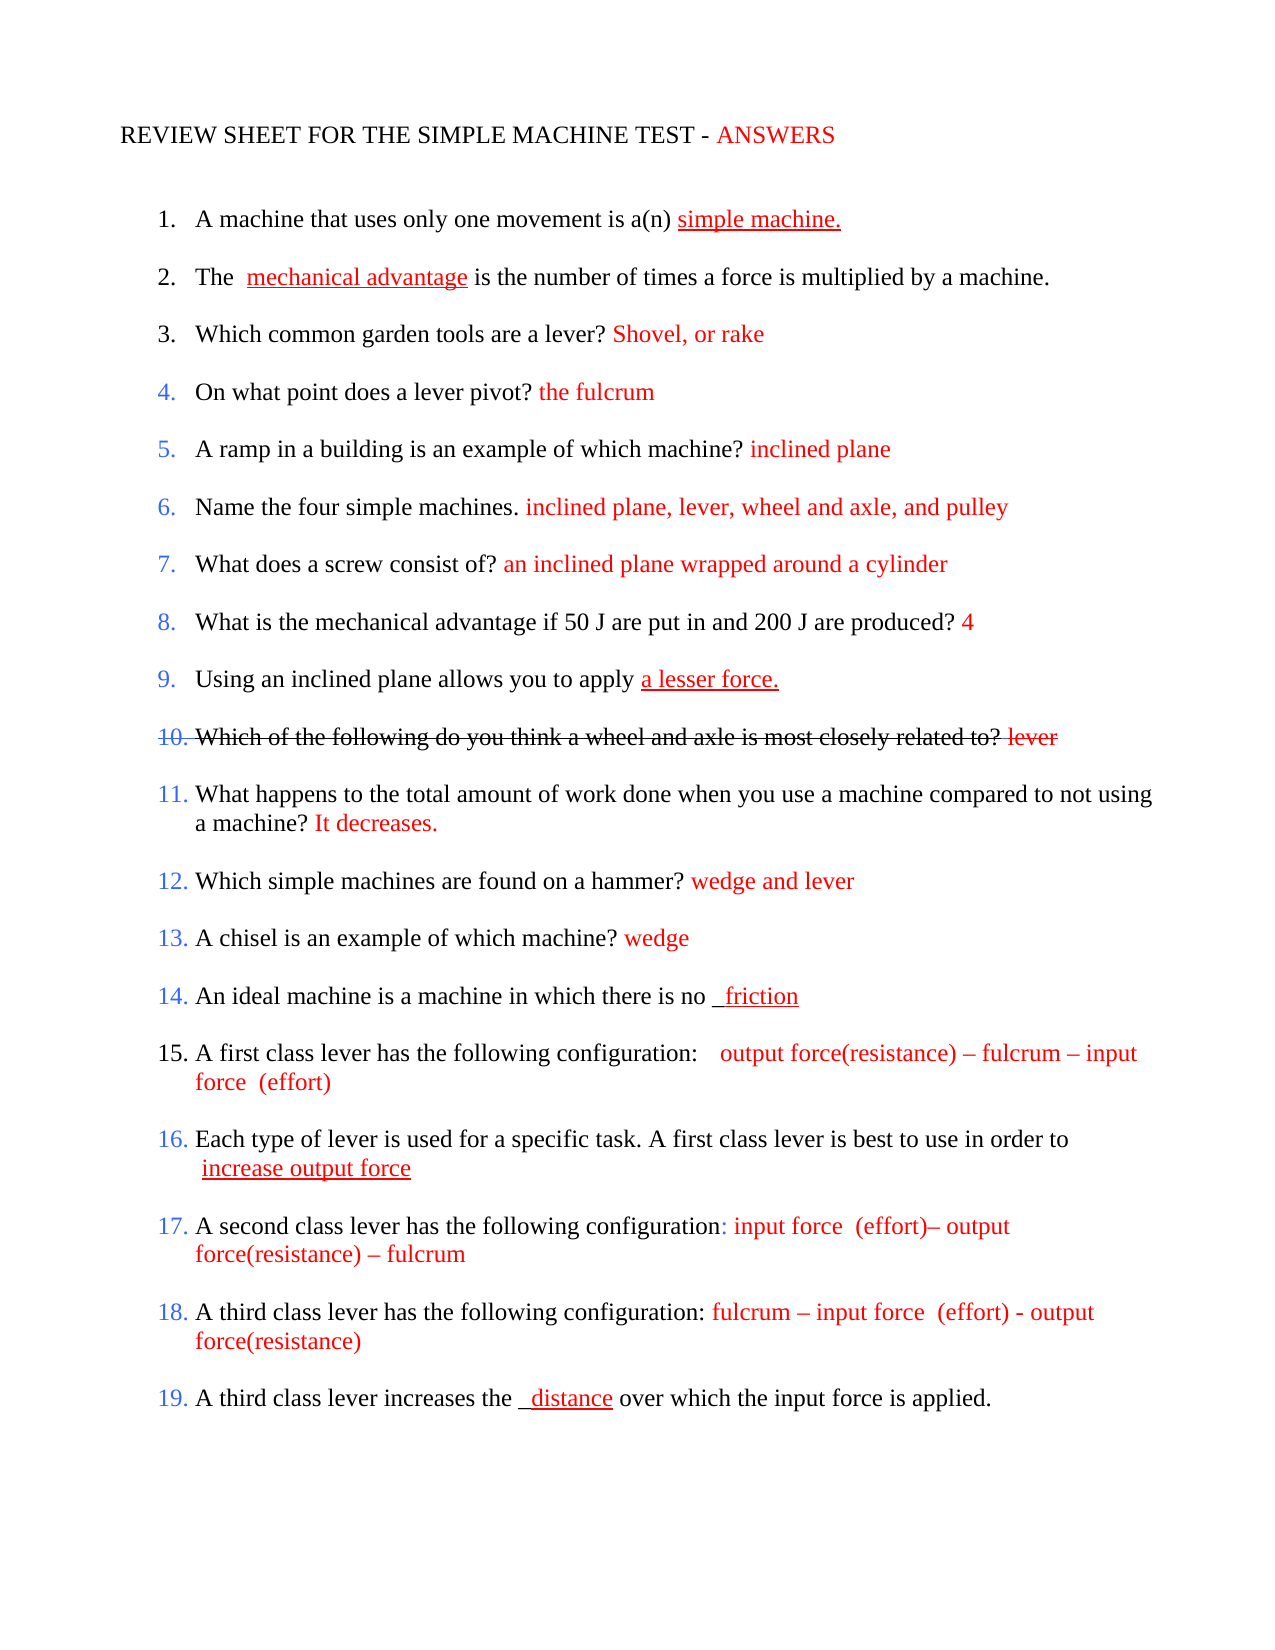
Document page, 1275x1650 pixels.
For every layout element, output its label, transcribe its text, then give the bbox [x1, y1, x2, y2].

list A second class lever has the following configuration: input force (effort)– output force(resistance) – fulcrum [157, 1211, 1155, 1268]
list A first class lever has the following configuration: output force(resistance) – fulcrum – input force (effort) [157, 1038, 1155, 1096]
list Which of the following do you think a wheel and axle is most closely related to? lever [157, 722, 1155, 751]
list A machine that uses only one movement is a(n) simple machine. [157, 204, 1155, 233]
list What does a screw consist of? an inclined plane wrapped around a cylinder [157, 549, 1155, 578]
list Name the four simple machines. inclined plane, lever, wheel and axle, and pulley [157, 492, 1155, 521]
list Each type of lever is used for a specific task. A first class lever is best to use in order to increase output force [157, 1124, 1155, 1182]
list A third class lever has the following configuration: fulcrum – input force (effort) - output force(resistance) [157, 1297, 1155, 1354]
list A chisel is an example of which machine? wedge [157, 923, 1155, 952]
list An ideal machine is a machine in which there is no _friction [157, 981, 1155, 1009]
subtitle REVIEW SHEET FOR THE SIMPLE MACHINE TEST - ANSWERS [120, 120, 1155, 149]
list Using an inclined plane allows you to apply a lesser force. [157, 664, 1155, 693]
list A third class lever increases the _distance over which the input force is applied. [157, 1383, 1155, 1412]
list What is the mechanical advantage if 50 J are put in and 200 J are produced? 4 [157, 607, 1155, 636]
list The mechanical advantage is the number of times a force is multiplied by a machine. [157, 262, 1155, 291]
list Which common garden tools are a lever? Shovel, or rake [157, 319, 1155, 348]
list Which simple machines are found on a hammer? wedge and lever [157, 866, 1155, 894]
list A ramp in a building is an example of which machine? inclined plane [157, 434, 1155, 463]
list On what point does a lever pivot? the fulcrum [157, 377, 1155, 406]
list What happens to the total amount of work done when you use a machine compared to not using a machine? It decreases. [157, 779, 1155, 837]
